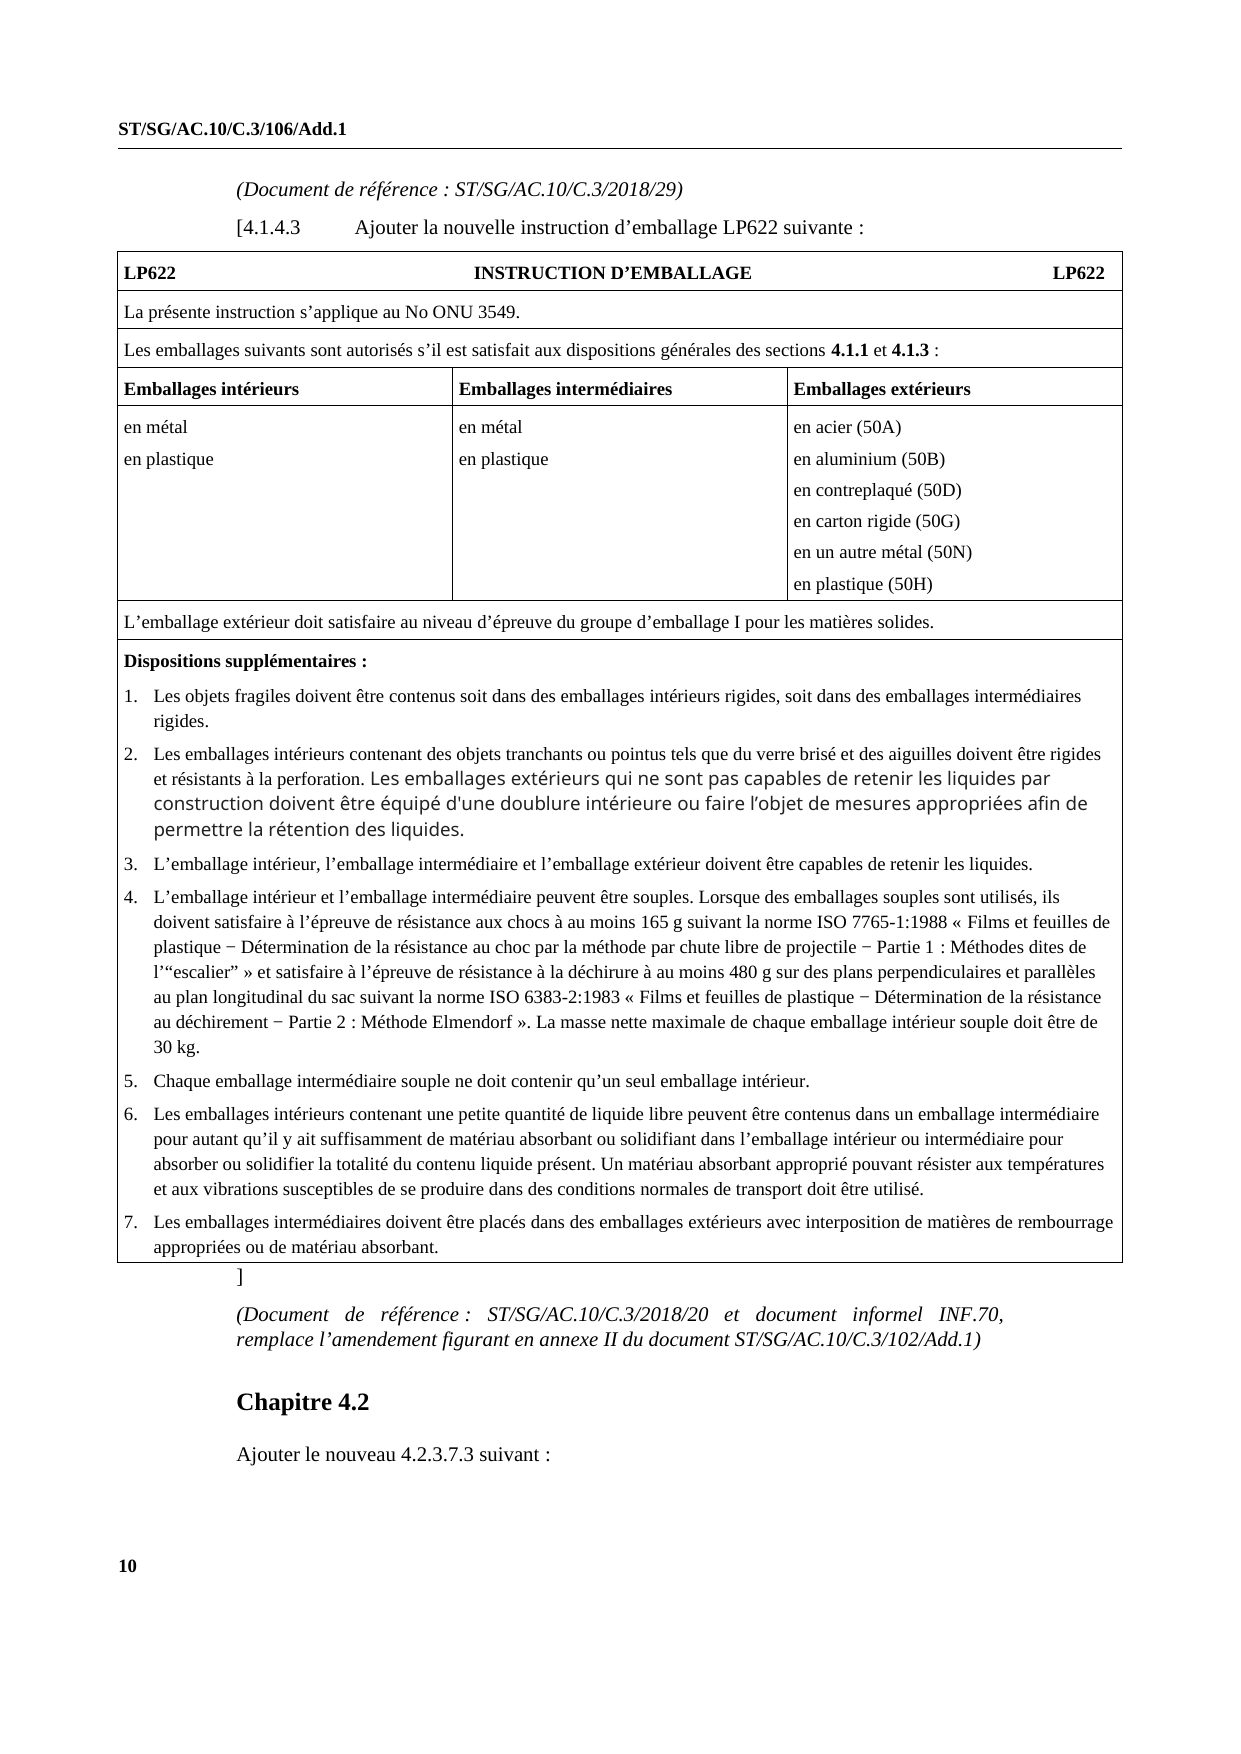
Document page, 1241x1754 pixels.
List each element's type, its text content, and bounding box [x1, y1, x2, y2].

table_header LP622 [1019, 252, 1122, 290]
text ] [236, 1263, 1004, 1288]
table_header LP622 [118, 252, 207, 290]
text Chapitre 4.2 [118, 1388, 1004, 1416]
text Ajouter le nouveau 4.2.3.7.3 suivant : [236, 1441, 1004, 1466]
table_cell 5. Chaque emballage intermédiaire souple ne doit contenir qu’un seul emballage intérieur. [118, 1062, 1122, 1096]
table_cell La présente instruction s’applique au No ONU 3549. [118, 291, 1122, 328]
table_cell 6. Les emballages intérieurs contenant une petite quantité de liquide libre peuvent être contenus dans un emballage intermédiaire pour autant qu’il y ait suffisamment de matériau absorbant ou solidifiant dans l’emballage intérieur ou intermédiaire pour absorber ou solidifier la totalité du contenu liquide présent. Un matériau absorbant approprié pouvant résister aux températures et aux vibrations susceptibles de se produire dans des conditions normales de transport doit être utilisé. [118, 1096, 1122, 1204]
table_cell 7. Les emballages intermédiaires doivent être placés dans des emballages extérieurs avec interposition de matières de rembourrage appropriées ou de matériau absorbant. [118, 1204, 1122, 1262]
table_cell L’emballage extérieur doit satisfaire au niveau d’épreuve du groupe d’emballage I pour les matières solides. [118, 601, 1122, 639]
table_cell Les emballages suivants sont autorisés s’il est satisfait aux dispositions générales des sections 4.1.1 et 4.1.3 : [118, 329, 1122, 367]
table_cell Emballages intérieurs [118, 368, 452, 405]
table_cell Emballages intermédiaires [453, 368, 787, 405]
table_cell 3. L’emballage intérieur, l’emballage intermédiaire et l’emballage extérieur doivent être capables de retenir les liquides. [118, 846, 1122, 879]
table_cell Emballages extérieurs [788, 368, 1122, 405]
text (Document de référence : ST/SG/AC.10/C.3/2018/29) [236, 177, 1004, 201]
text (Document de référence : ST/SG/AC.10/C.3/2018/20 et document informel INF.70, remplace l’amendement figurant en annexe II du document ST/SG/AC.10/C.3/102/Add.1) [236, 1301, 1004, 1351]
table_cell en métal en plastique [118, 406, 452, 600]
table_cell en métal en plastique [453, 406, 787, 600]
table_cell 4. L’emballage intérieur et l’emballage intermédiaire peuvent être souples. Lorsque des emballages souples sont utilisés, ils doivent satisfaire à l’épreuve de résistance aux chocs à au moins 165 g suivant la norme ISO 7765-1:1988 « Films et feuilles de plastique − Détermination de la résistance au choc par la méthode par chute libre de projectile − Partie 1 : Méthodes dites de l’“escalier” » et satisfaire à l’épreuve de résistance à la déchirure à au moins 480 g sur des plans perpendiculaires et parallèles au plan longitudinal du sac suivant la norme ISO 6383-2:1983 « Films et feuilles de plastique − Détermination de la résistance au déchirement − Partie 2 : Méthode Elmendorf ». La masse nette maximale de chaque emballage intérieur souple doit être de 30 kg. [118, 879, 1122, 1062]
table_cell en acier (50A) en aluminium (50B) en contreplaqué (50D) en carton rigide (50G) en un autre métal (50N) en plastique (50H) [788, 406, 1122, 600]
table_cell 1. Les objets fragiles doivent être contenus soit dans des emballages intérieurs rigides, soit dans des emballages intermédiaires rigides. [118, 677, 1122, 736]
table_cell Dispositions supplémentaires : [118, 640, 1122, 677]
text [4.1.4.3 Ajouter la nouvelle instruction d’emballage LP622 suivante : [236, 214, 1004, 239]
table_header INSTRUCTION D’EMBALLAGE [207, 252, 1019, 290]
table_cell 2. Les emballages intérieurs contenant des objets tranchants ou pointus tels que du verre brisé et des aiguilles doivent être rigides et résistants à la perforation. Les emballages extérieurs qui ne sont pas capables de retenir les liquides par construction doivent être équipé d'une doublure intérieure ou faire l’objet de mesures appropriées afin de permettre la rétention des liquides. [118, 736, 1122, 846]
